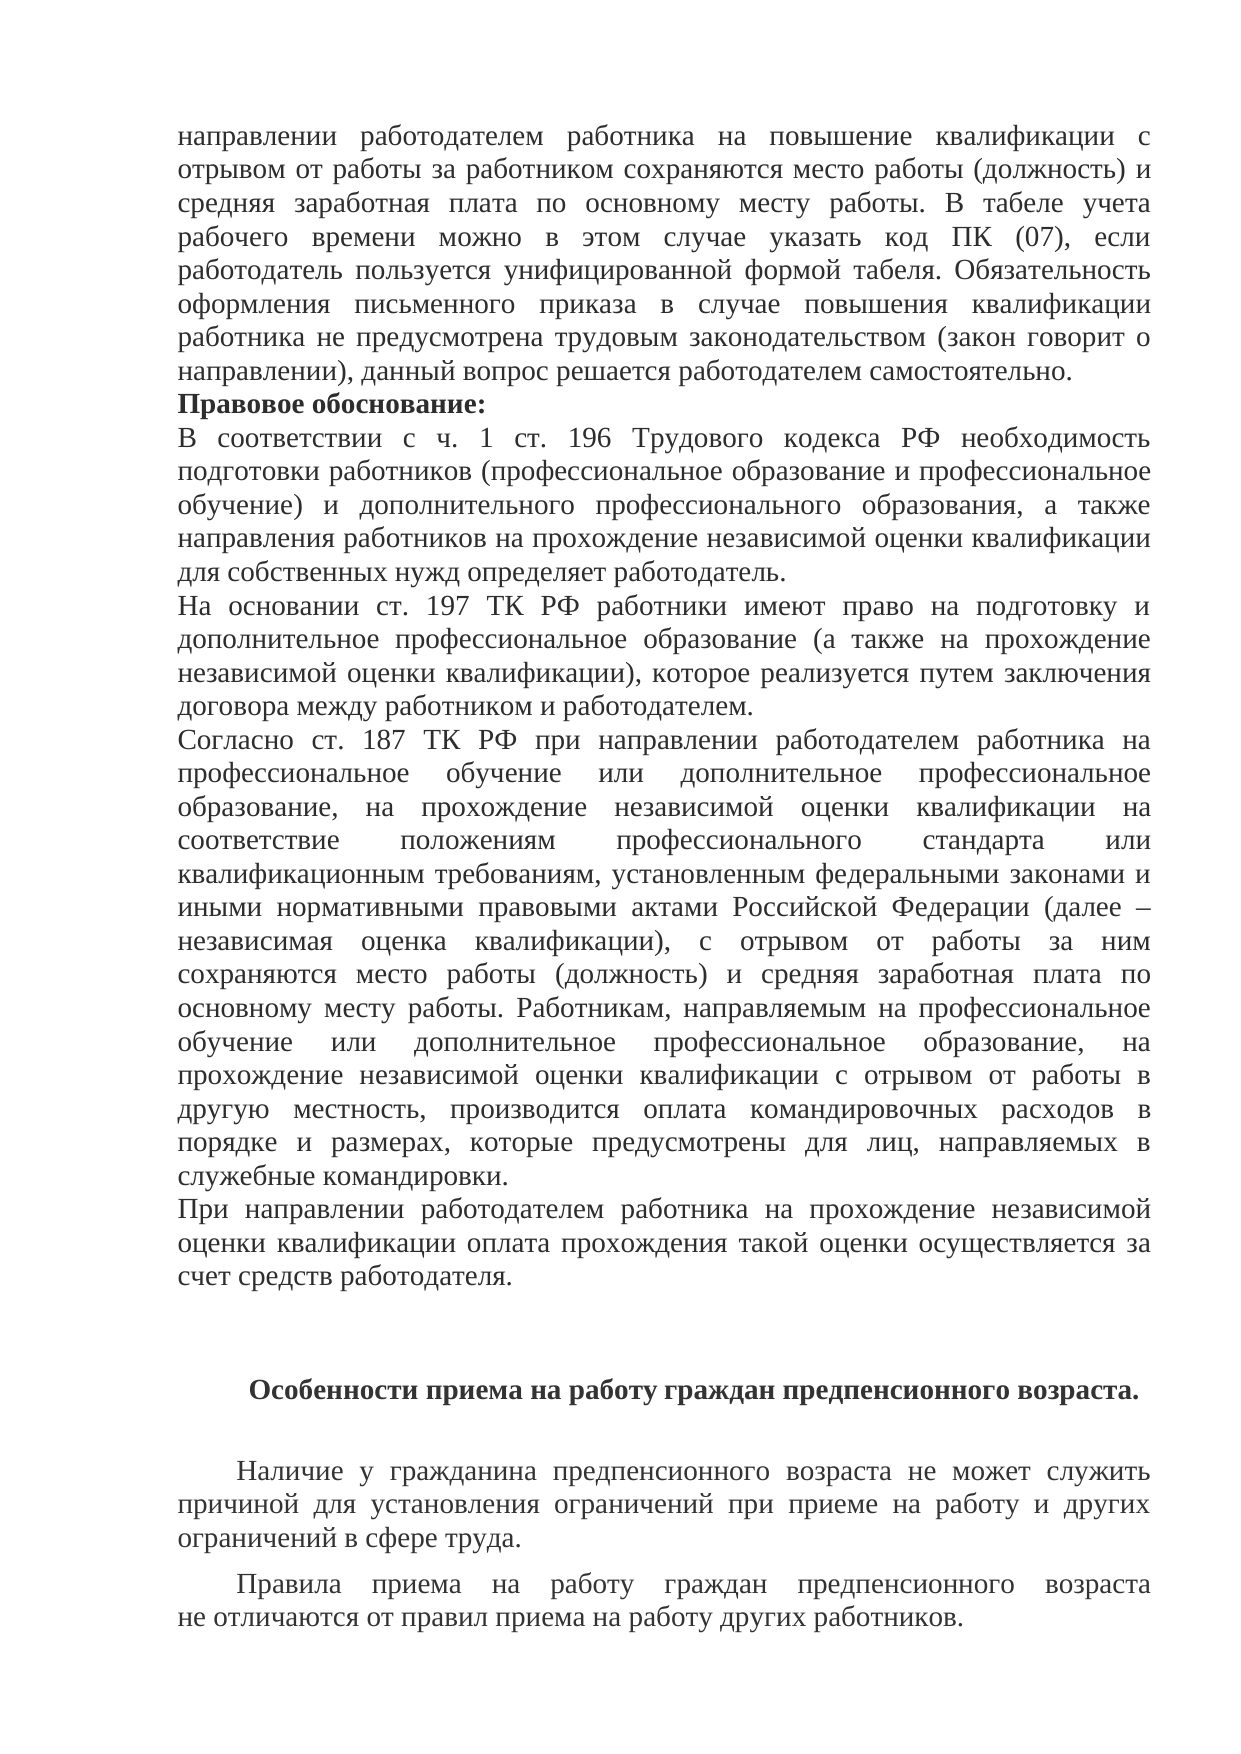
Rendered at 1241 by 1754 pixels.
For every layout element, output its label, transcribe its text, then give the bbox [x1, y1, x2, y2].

text На основании ст. 197 ТК РФ работники имеют право на подготовку и дополнительное профессиональное образование (а также на прохождение независимой оценки квалификации), которое реализуется путем заключения договора между работником и работодателем. [177, 588, 1152, 722]
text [177, 118, 1152, 386]
text При направлении работодателем работника на прохождение независимой оценки квалификации оплата прохождения такой оценки осуществляется за счет средств работодателя. [177, 1191, 1152, 1292]
text Правовое обоснование: [177, 386, 1152, 420]
text Наличие у гражданина предпенсионного возраста не может служить причиной для установления ограничений при приеме на работу и других ограничений в сфере труда. [177, 1453, 1152, 1553]
text Особенности приема на работу граждан предпенсионного возраста. [177, 1372, 1152, 1406]
text Согласно ст. 187 ТК РФ при направлении работодателем работника на профессиональное обучение или дополнительное профессиональное образование, на прохождение независимой оценки квалификации на соответствие положениям профессионального стандарта или квалификационным требованиям, установленным федеральными законами и иными нормативными правовыми актами Российской Федерации (далее ‒ независимая оценка квалификации), с отрывом от работы за ним сохраняются место работы (должность) и средняя заработная плата по основному месту работы. Работникам, направляемым на профессиональное обучение или дополнительное профессиональное образование, на прохождение независимой оценки квалификации с отрывом от работы в другую местность, производится оплата командировочных расходов в порядке и размерах, которые предусмотрены для лиц, направляемых в служебные командировки. [177, 722, 1152, 1191]
text Правила приема на работу граждан предпенсионного возраста не отличаются от правил приема на работу других работников. [177, 1566, 1152, 1633]
text В соответствии с ч. 1 ст. 196 Трудового кодекса РФ необходимость подготовки работников (профессиональное образование и профессиональное обучение) и дополнительного профессионального образования, а также направления работников на прохождение независимой оценки квалификации для собственных нужд определяет работодатель. [177, 420, 1152, 588]
